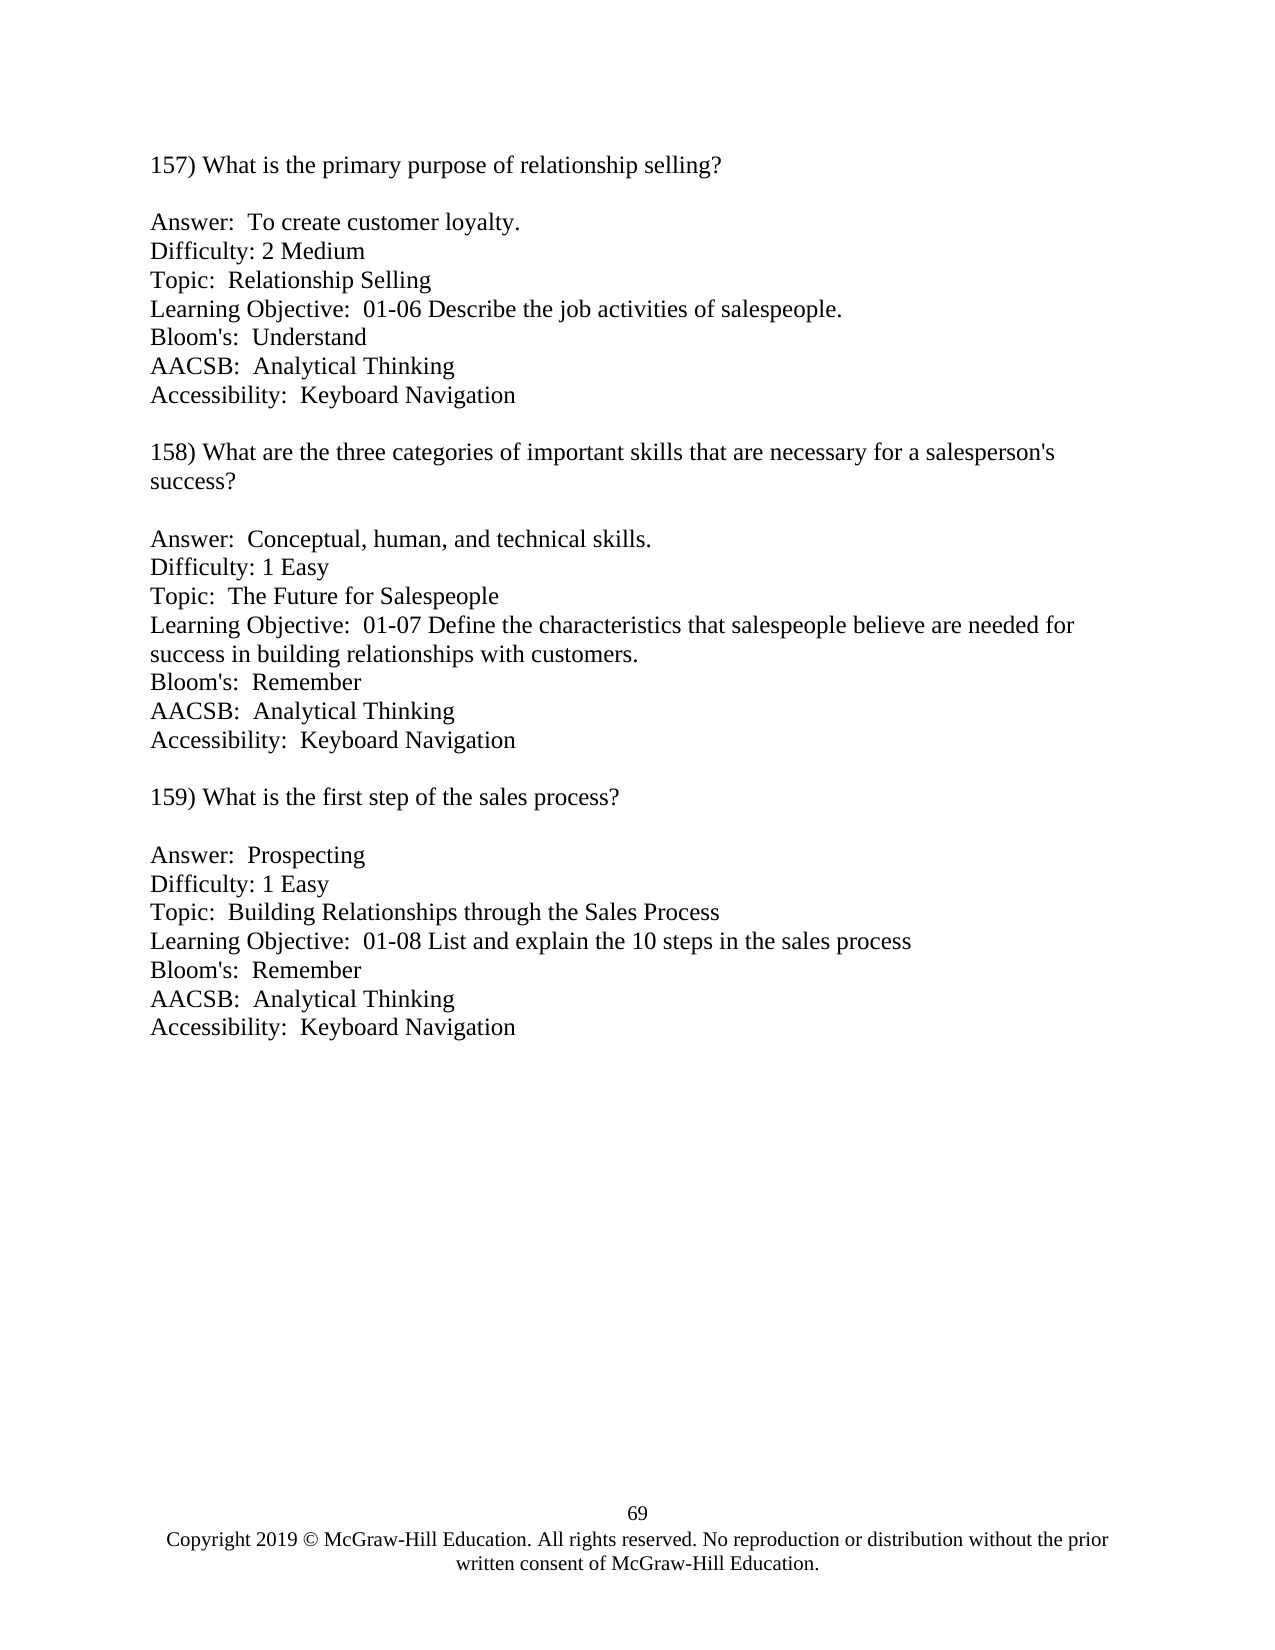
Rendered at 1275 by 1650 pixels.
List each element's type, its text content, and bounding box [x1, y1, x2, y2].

text Bloom's: Understand [150, 322, 1125, 351]
text Difficulty: 1 Easy [150, 869, 1125, 897]
text Accessibility: Keyboard Navigation [150, 1012, 1125, 1041]
text Topic: Relationship Selling [150, 265, 1125, 294]
text Learning Objective: 01-08 List and explain the 10 steps in the sales process [150, 926, 1125, 955]
text 158) What are the three categories of important skills that are necessary for a salesperson's success? [150, 437, 1125, 495]
text AACSB: Analytical Thinking [150, 696, 1125, 725]
text Topic: Building Relationships through the Sales Process [150, 897, 1125, 926]
text Answer: Prospecting [150, 840, 1125, 869]
text Learning Objective: 01-06 Describe the job activities of salespeople. [150, 294, 1125, 322]
text Difficulty: 1 Easy [150, 552, 1125, 581]
text Difficulty: 2 Medium [150, 236, 1125, 265]
text Accessibility: Keyboard Navigation [150, 725, 1125, 754]
text AACSB: Analytical Thinking [150, 984, 1125, 1012]
text Topic: The Future for Salespeople [150, 581, 1125, 610]
text Bloom's: Remember [150, 667, 1125, 696]
text AACSB: Analytical Thinking [150, 351, 1125, 380]
text Bloom's: Remember [150, 955, 1125, 984]
text Answer: To create customer loyalty. [150, 207, 1125, 236]
text 159) What is the first step of the sales process? [150, 782, 1125, 811]
text Accessibility: Keyboard Navigation [150, 380, 1125, 409]
text Answer: Conceptual, human, and technical skills. [150, 524, 1125, 552]
text 157) What is the primary purpose of relationship selling? [150, 150, 1125, 179]
text Learning Objective: 01-07 Define the characteristics that salespeople believe are needed for success in building relationships with customers. [150, 610, 1125, 667]
